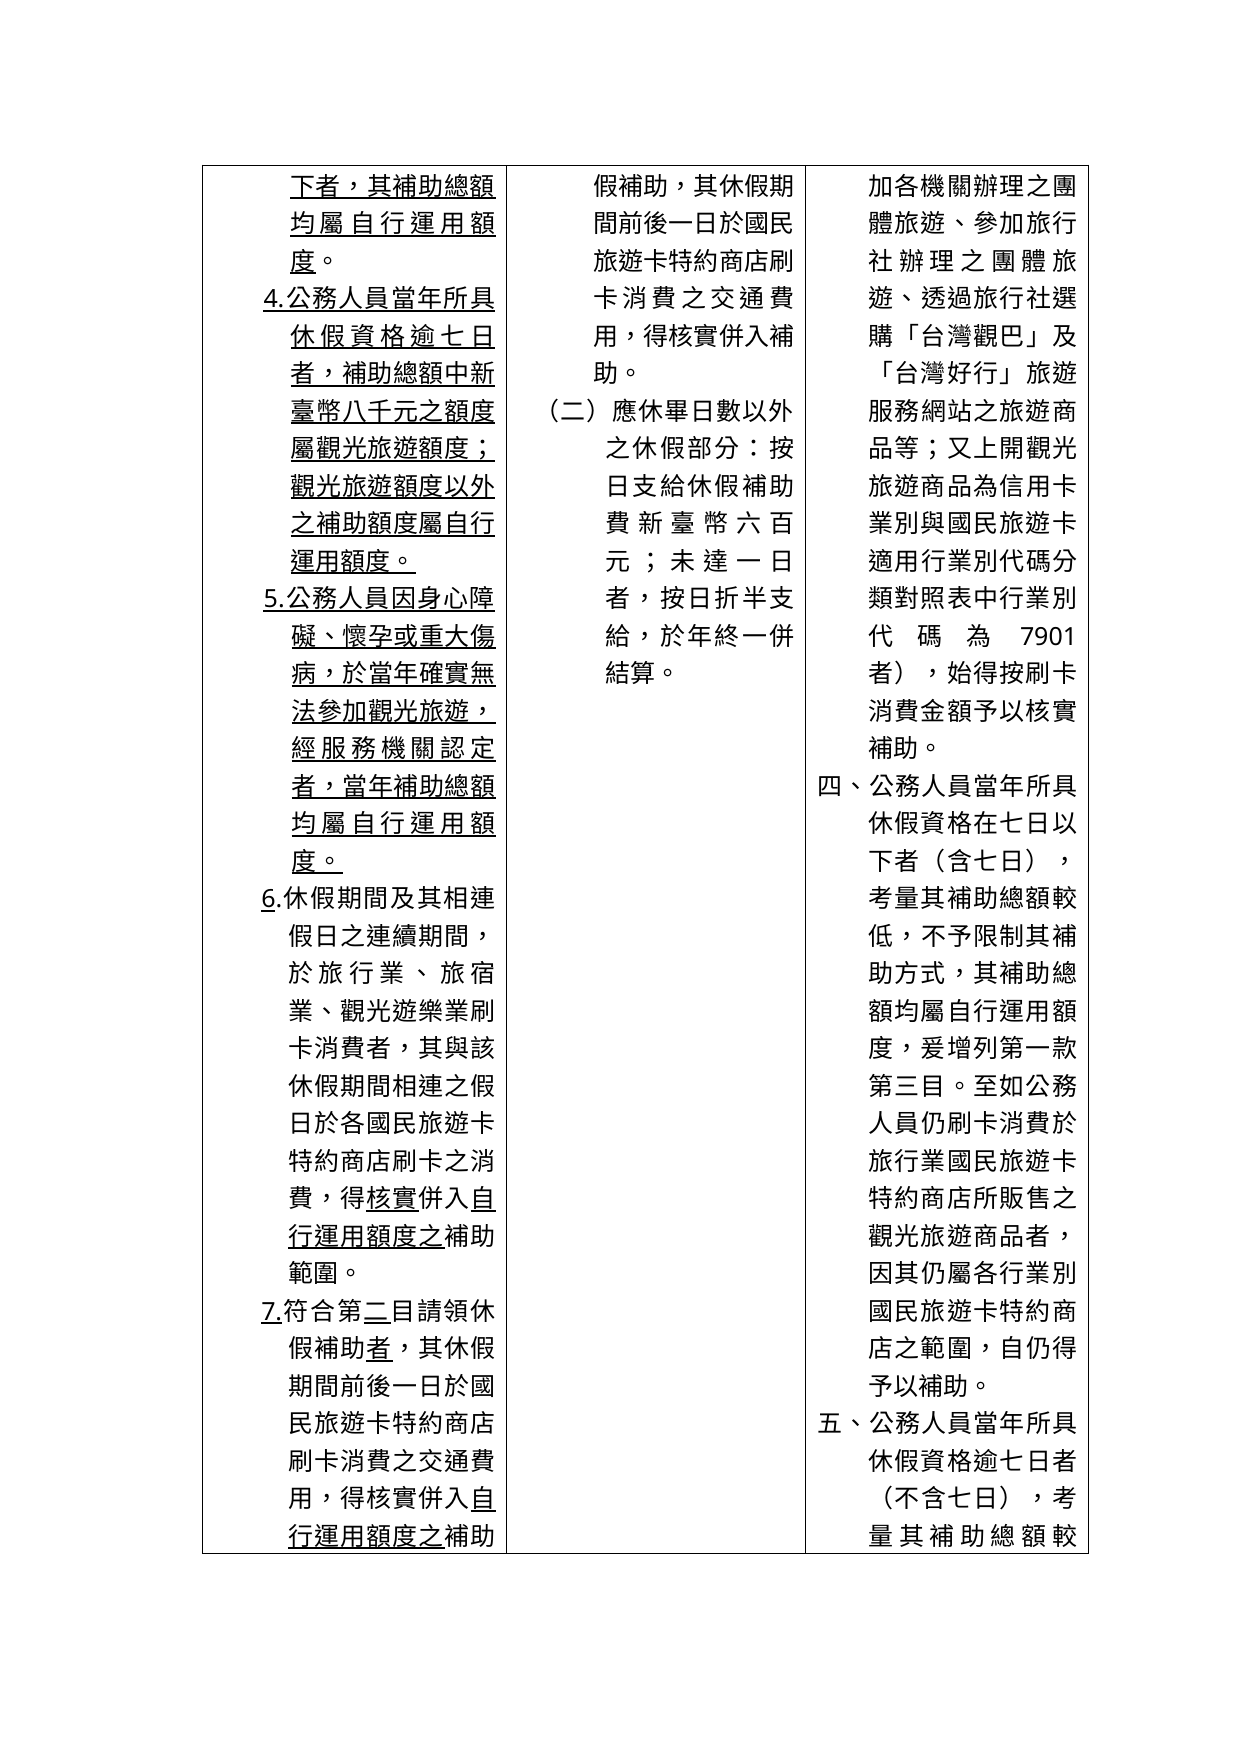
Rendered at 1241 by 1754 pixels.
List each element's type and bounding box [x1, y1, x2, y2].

table_cell [507, 166, 805, 1553]
table_cell [806, 166, 1088, 1553]
table_cell [203, 166, 506, 1553]
